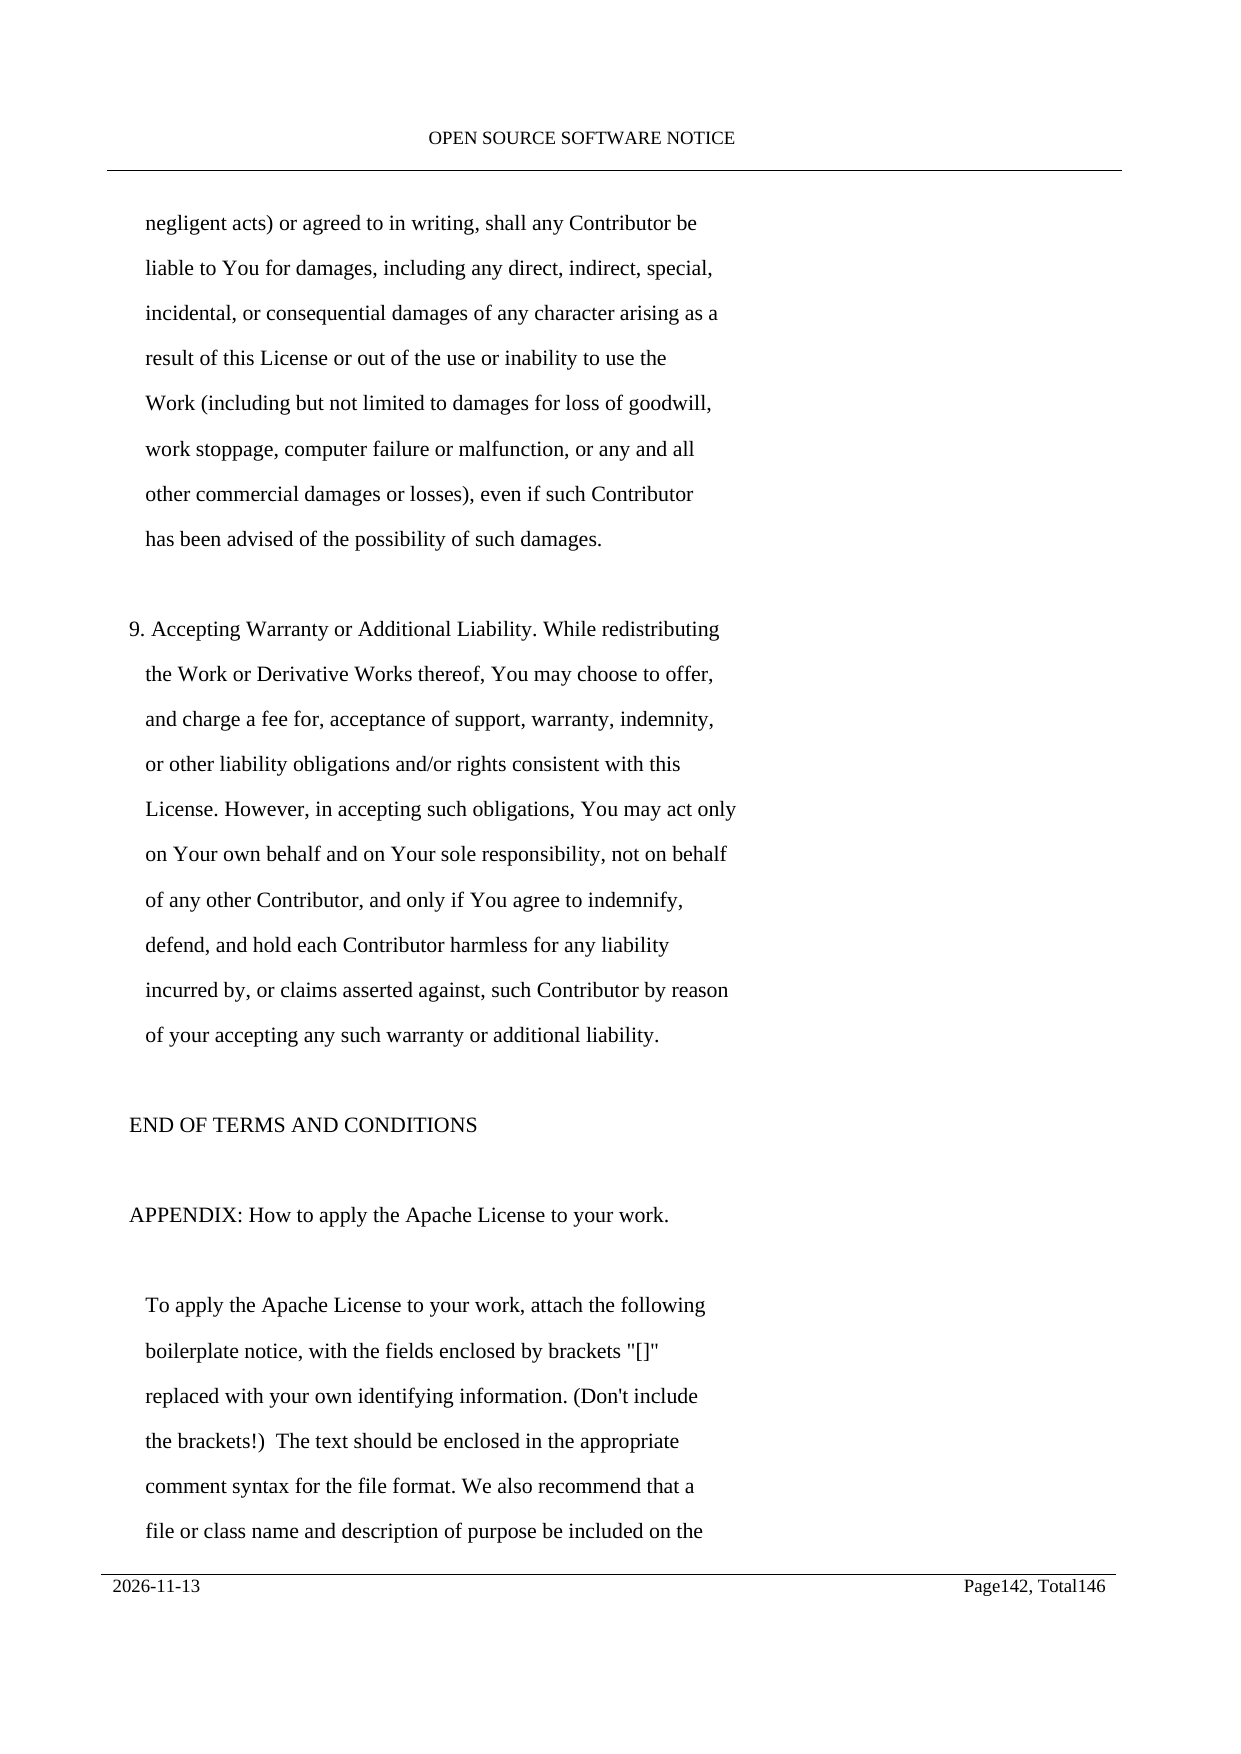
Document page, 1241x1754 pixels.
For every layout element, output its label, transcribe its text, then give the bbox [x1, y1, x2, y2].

text file or class name and description of purpose be included on the [112, 1514, 1128, 1547]
text work stoppage, computer failure or malfunction, or any and all [112, 432, 1128, 464]
text of your accepting any such warranty or additional liability. [112, 1018, 1128, 1051]
text of any other Contributor, and only if You agree to indemnify, [112, 883, 1128, 915]
text Work (including but not limited to damages for loss of goodwill, [112, 387, 1128, 419]
text defend, and hold each Contributor harmless for any liability [112, 928, 1128, 961]
text other commercial damages or losses), even if such Contributor [112, 477, 1128, 509]
text License. However, in accepting such obligations, You may act only [112, 793, 1128, 825]
text has been advised of the possibility of such damages. [112, 522, 1128, 554]
text the brackets!) The text should be enclosed in the appropriate [112, 1424, 1128, 1457]
text or other liability obligations and/or rights consistent with this [112, 748, 1128, 780]
text To apply the Apache License to your work, attach the following [112, 1289, 1128, 1321]
text incidental, or consequential damages of any character arising as a [112, 297, 1128, 329]
text and charge a fee for, acceptance of support, warranty, indemnity, [112, 702, 1128, 735]
text incurred by, or claims asserted against, such Contributor by reason [112, 973, 1128, 1006]
text END OF TERMS AND CONDITIONS [112, 1108, 1128, 1141]
text the Work or Derivative Works thereof, You may choose to offer, [112, 657, 1128, 690]
text on Your own behalf and on Your sole responsibility, not on behalf [112, 838, 1128, 870]
text result of this License or out of the use or inability to use the [112, 342, 1128, 374]
text comment syntax for the file format. We also recommend that a [112, 1469, 1128, 1502]
text liable to You for damages, including any direct, indirect, special, [112, 251, 1128, 284]
text negligent acts) or agreed to in writing, shall any Contributor be [112, 206, 1128, 239]
text boilerplate notice, with the fields enclosed by brackets "[]" [112, 1334, 1128, 1366]
text APPENDIX: How to apply the Apache License to your work. [112, 1199, 1128, 1231]
text 9. Accepting Warranty or Additional Liability. While redistributing [112, 612, 1128, 645]
text replaced with your own identifying information. (Don't include [112, 1379, 1128, 1412]
